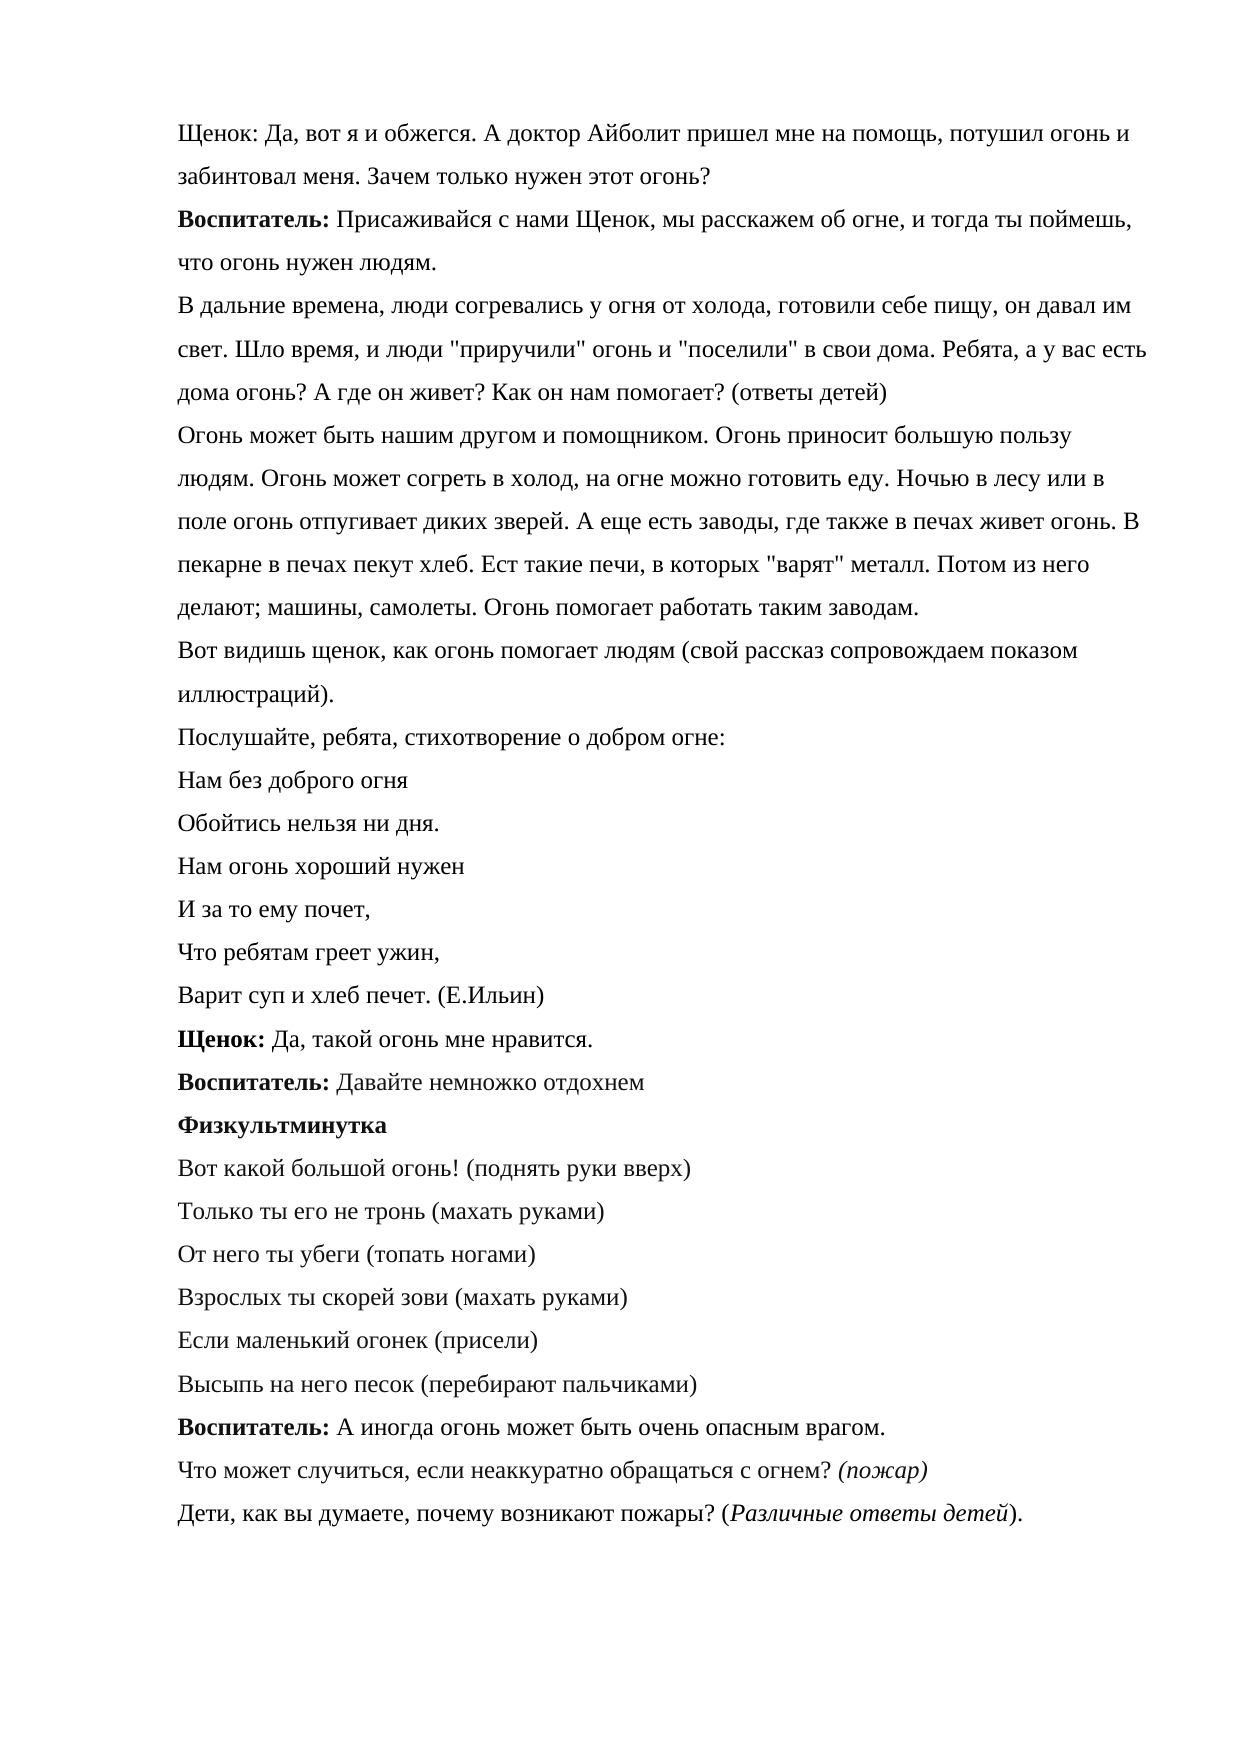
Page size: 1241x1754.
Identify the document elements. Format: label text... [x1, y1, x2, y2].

text Воспитатель: Присаживайся с нами Щенок, мы расскажем об огне, и тогда ты поймешь, что огонь нужен людям. [177, 204, 1152, 276]
text Послушайте, ребята, стихотворение о добром огне: [177, 722, 1152, 751]
text Щенок: Да, вот я и обжегся. А доктор Айболит пришел мне на помощь, потушил огонь и забинтовал меня. Зачем только нужен этот огонь? [177, 118, 1152, 190]
text Щенок: Да, такой огонь мне нравится. [177, 1024, 1152, 1052]
text Только ты его не тронь (махать руками) [177, 1196, 1152, 1225]
text Огонь может быть нашим другом и помощником. Огонь приносит большую пользу людям. Огонь может согреть в холод, на огне можно готовить еду. Ночью в лесу или в поле огонь отпугивает диких зверей. А еще есть заводы, где также в печах живет огонь. В пекарне в печах пекут хлеб. Ест такие печи, в которых "варят" металл. Потом из него делают; машины, самолеты. Огонь помогает работать таким заводам. [177, 420, 1152, 621]
text Нам без доброго огня [177, 765, 1152, 794]
text Вот какой большой огонь! (поднять руки вверх) [177, 1153, 1152, 1182]
text Взрослых ты скорей зови (махать руками) [177, 1282, 1152, 1311]
text Воспитатель: Давайте немножко отдохнем [177, 1067, 1152, 1096]
text И за то ему почет, [177, 894, 1152, 923]
text В дальние времена, люди согревались у огня от холода, готовили себе пищу, он давал им свет. Шло время, и люди "приручили" огонь и "поселили" в свои дома. Ребята, а у вас есть дома огонь? А где он живет? Как он нам помогает? (ответы детей) [177, 291, 1152, 406]
text Варит суп и хлеб печет. (Е.Ильин) [177, 981, 1152, 1009]
text Что может случиться, если неаккуратно обращаться с огнем? (пожар) [177, 1455, 1152, 1484]
text Что ребятам греет ужин, [177, 937, 1152, 966]
text Высыпь на него песок (перебирают пальчиками) [177, 1369, 1152, 1397]
text Вот видишь щенок, как огонь помогает людям (свой рассказ сопровождаем показом иллюстраций). [177, 636, 1152, 707]
text Если маленький огонек (присели) [177, 1326, 1152, 1354]
text Дети, как вы думаете, почему возникают пожары? (Различные ответы детей). [177, 1498, 1152, 1527]
text Нам огонь хороший нужен [177, 851, 1152, 880]
text Физкультминутка [177, 1110, 1152, 1139]
text Обойтись нельзя ни дня. [177, 808, 1152, 837]
text Воспитатель: А иногда огонь может быть очень опасным врагом. [330, 1412, 1152, 1441]
text От него ты убеги (топать ногами) [177, 1239, 1152, 1268]
